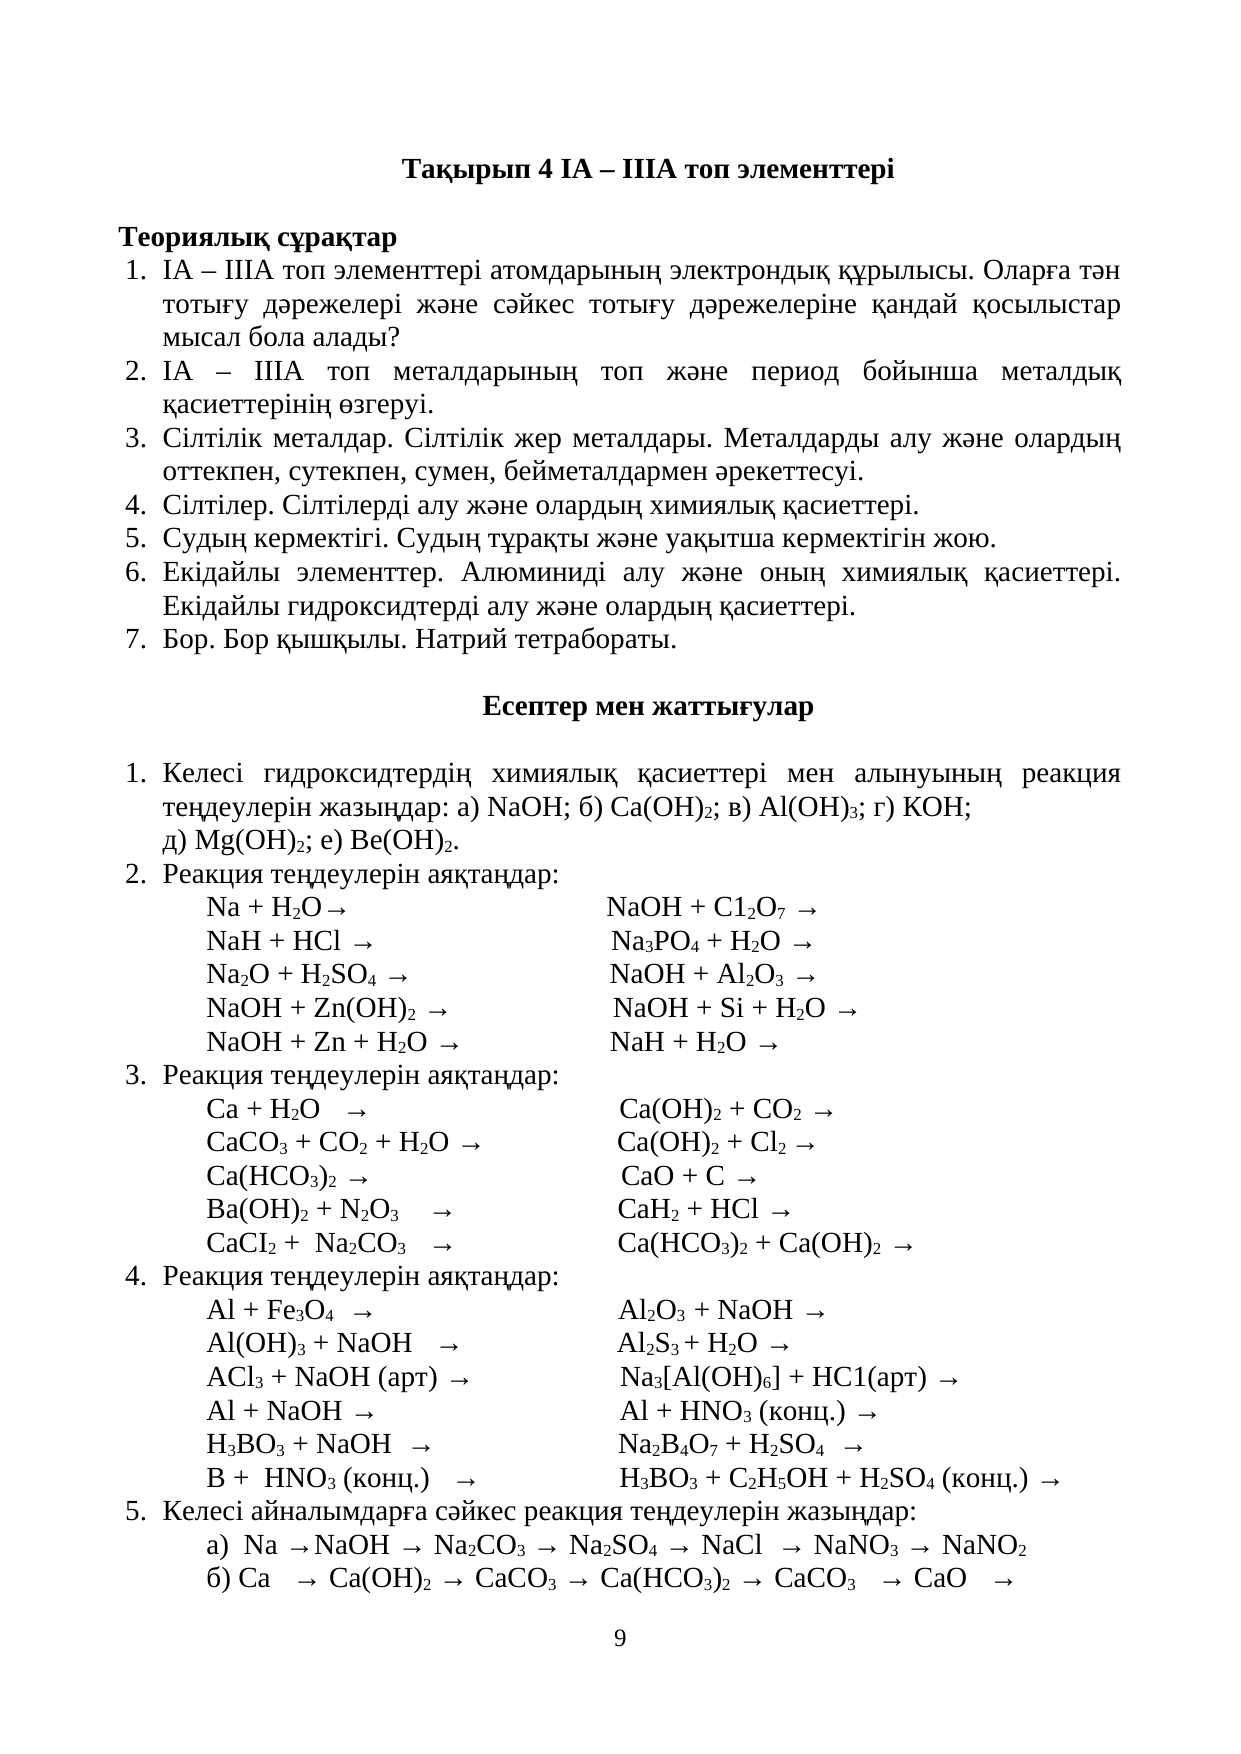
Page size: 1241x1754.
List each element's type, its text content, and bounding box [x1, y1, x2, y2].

text CaCI2 + Na2CO3 → Ca(HCO3)2 + Ca(OH)2 → [162, 1225, 1122, 1258]
list Келесі айналымдарға сәйкес реакция теңдеулерін жазыңдар: [125, 1493, 1122, 1527]
text СаСO3 + СО2 + H2О → Ca(OH)2 + Cl2 → [162, 1124, 1122, 1158]
list Бор. Бор қышқылы. Натрий тетрабораты. [125, 621, 1122, 655]
list IA – IIIA топ металдарының топ және период бойынша металдық қасиеттерінің өзгеруі. [125, 353, 1122, 420]
text ACl3 + NaOH (арт) → Na3[Al(OH)6] + HС1(арт) → [162, 1359, 1122, 1393]
text Ba(OH)2 + N2O3 → CaH2 + HCl → [162, 1191, 1122, 1225]
text Са + H2O → Ca(OH)2 + CO2 → [162, 1091, 1122, 1124]
text Na + Н2О→ NaОН + C12О7 → [162, 889, 1122, 923]
text Al(OH)3 + NaOH → Al2S3 + H2O → [162, 1326, 1122, 1359]
text а) Nа →NaOН → Na2CO3 → Na2SO4 → NaCl → NaNO3 → NaNO2 [162, 1527, 1122, 1560]
list Реакция теңдеулерін аяқтаңдар: [125, 856, 1122, 889]
text H3BO3 + NaOH → Na2B4O7 + H2SO4 → [162, 1426, 1122, 1460]
list Сілтілік металдар. Сілтілік жер металдары. Металдарды алу және олардың оттекпен, сутекпен, сумен, бейметалдармен әрекеттесуі. [125, 420, 1122, 487]
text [162, 1560, 1122, 1594]
text Тақырып 4 IA – IIIA топ элементтері [118, 152, 1122, 185]
text Al + NaOH → Al + HNO3 (конц.) → [162, 1393, 1122, 1426]
text Са(HСО3)2 → CaO + C → [162, 1158, 1122, 1191]
text NaН + НСl → Na3PO4 + H2O → [162, 923, 1122, 957]
text Есептер мен жаттығулар [118, 688, 1122, 722]
text NaOH + Zn(OH)2 → NaOH + Si + H2O → [162, 990, 1122, 1024]
list Келесі гидроксидтердің химиялық қасиеттері мен алынуының реакция теңдеулерін жазыңдар: a) NaOН; б) Са(ОН)2; в) Al(OН)3; г) КОН; [125, 755, 1122, 822]
text Al + Fe3O4 → Al2O3 + NaOH → [162, 1292, 1122, 1326]
text NaOH + Zn + H2O → NaH + H2O → [162, 1024, 1122, 1057]
list Судың кермектігі. Судың тұрақты және уақытша кермектігін жою. [125, 521, 1122, 554]
list Реакция теңдеулерін аяқтаңдар: [125, 1057, 1122, 1091]
text д) Mg(OН)2; e) Ве(ОН)2. [162, 822, 1122, 856]
text Na2O + H2SO4 → NaOH + Al2O3 → [162, 957, 1122, 990]
text B + HNO3 (конц.) → H3BO3 + С2Н5OH + H2SO4 (конц.) → [162, 1460, 1122, 1493]
list Сілтілер. Сілтілерді алу және олардың химиялық қасиеттері. [125, 487, 1122, 521]
text Теориялық сұрақтар [118, 219, 1122, 252]
list Реакция теңдеулерін аяқтаңдар: [125, 1258, 1122, 1292]
list Екідайлы элементтер. Алюминиді алу және оның химиялық қасиеттері. Екідайлы гидроксидтерді алу және олардың қасиеттері. [125, 554, 1122, 621]
list IA – IIIA топ элементтері атомдарының электрондық құрылысы. Оларға тән тотығу дәрежелері және сәйкес тотығу дәрежелеріне қандай қосылыстар мысал бола алады? [125, 252, 1122, 353]
